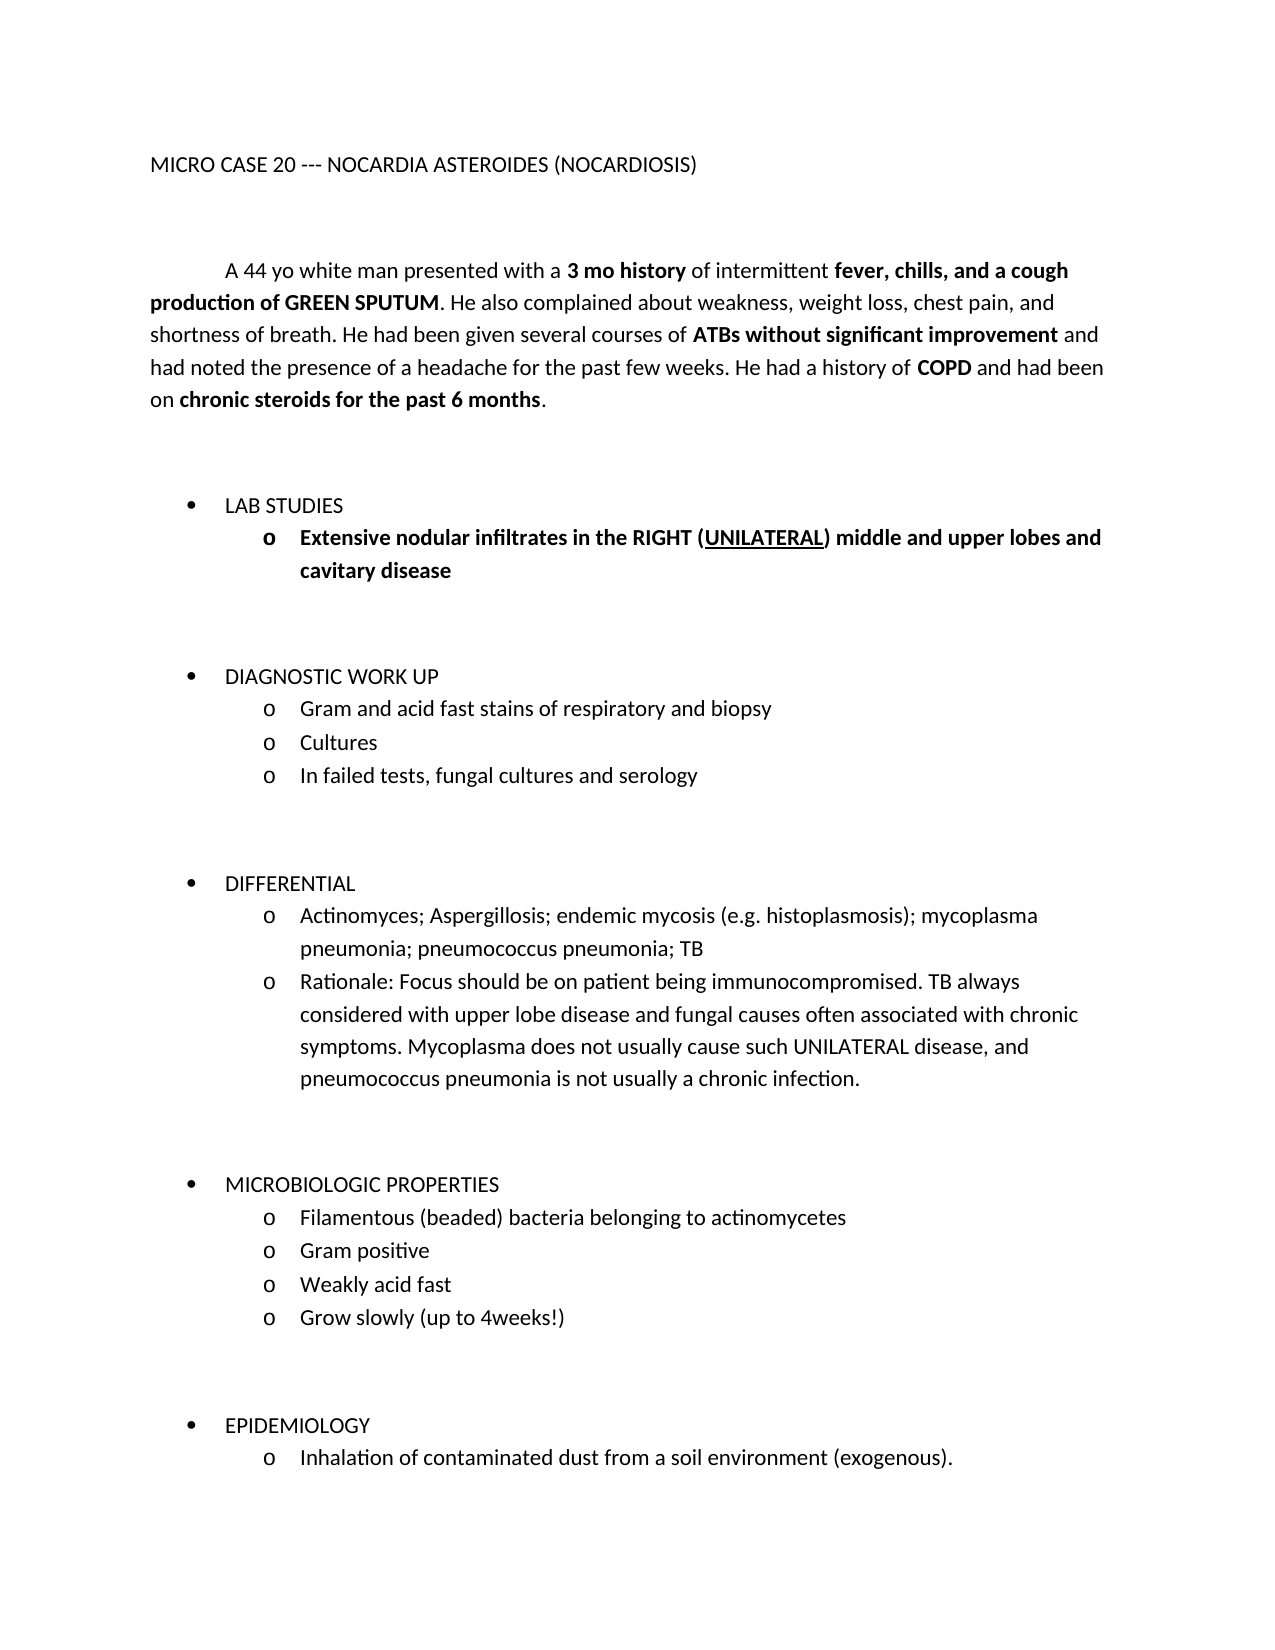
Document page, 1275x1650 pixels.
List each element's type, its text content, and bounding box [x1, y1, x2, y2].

list Filamentous (beaded) bacteria belonging to actinomycetes [262, 1203, 1125, 1232]
list Grow slowly (up to 4weeks!) [262, 1303, 1125, 1332]
list Gram and acid fast stains of respiratory and biopsy [262, 694, 1125, 724]
list DIAGNOSTIC WORK UP [187, 662, 1125, 690]
list Weakly acid fast [262, 1270, 1125, 1299]
list DIFFERENTIAL [187, 869, 1125, 897]
list Actinomyces; Aspergillosis; endemic mycosis (e.g. histoplasmosis); mycoplasma pneumonia; pneumococcus pneumonia; TB [262, 901, 1125, 963]
list EPIDEMIOLOGY [187, 1411, 1125, 1439]
list LAB STUDIES [187, 491, 1125, 519]
text MICRO CASE 20 --- NOCARDIA ASTEROIDES (NOCARDIOSIS) [150, 150, 1125, 178]
list Gram positive [262, 1236, 1125, 1265]
list Inhalation of contaminated dust from a soil environment (exogenous). [262, 1443, 1125, 1472]
list Extensive nodular infiltrates in the RIGHT (UNILATERAL) middle and upper lobes and cavitary disease [262, 523, 1125, 584]
list Rationale: Focus should be on patient being immunocompromised. TB always considered with upper lobe disease and fungal causes often associated with chronic symptoms. Mycoplasma does not usually cause such UNILATERAL disease, and pneumococcus pneumonia is not usually a chronic infection. [262, 967, 1125, 1092]
list MICROBIOLOGIC PROPERTIES [187, 1171, 1125, 1198]
list In failed tests, fungal cultures and serology [262, 762, 1125, 791]
list Cultures [262, 728, 1125, 757]
text A 44 yo white man presented with a 3 mo history of intermittent fever, chills, and a cough production of GREEN SPUTUM. He also complained about weakness, weight loss, chest pain, and shortness of breath. He had been given several courses of ATBs without significant improvement and had noted the presence of a headache for the past few weeks. He had a history of COPD and had been on chronic steroids for the past 6 months. [150, 256, 1125, 413]
